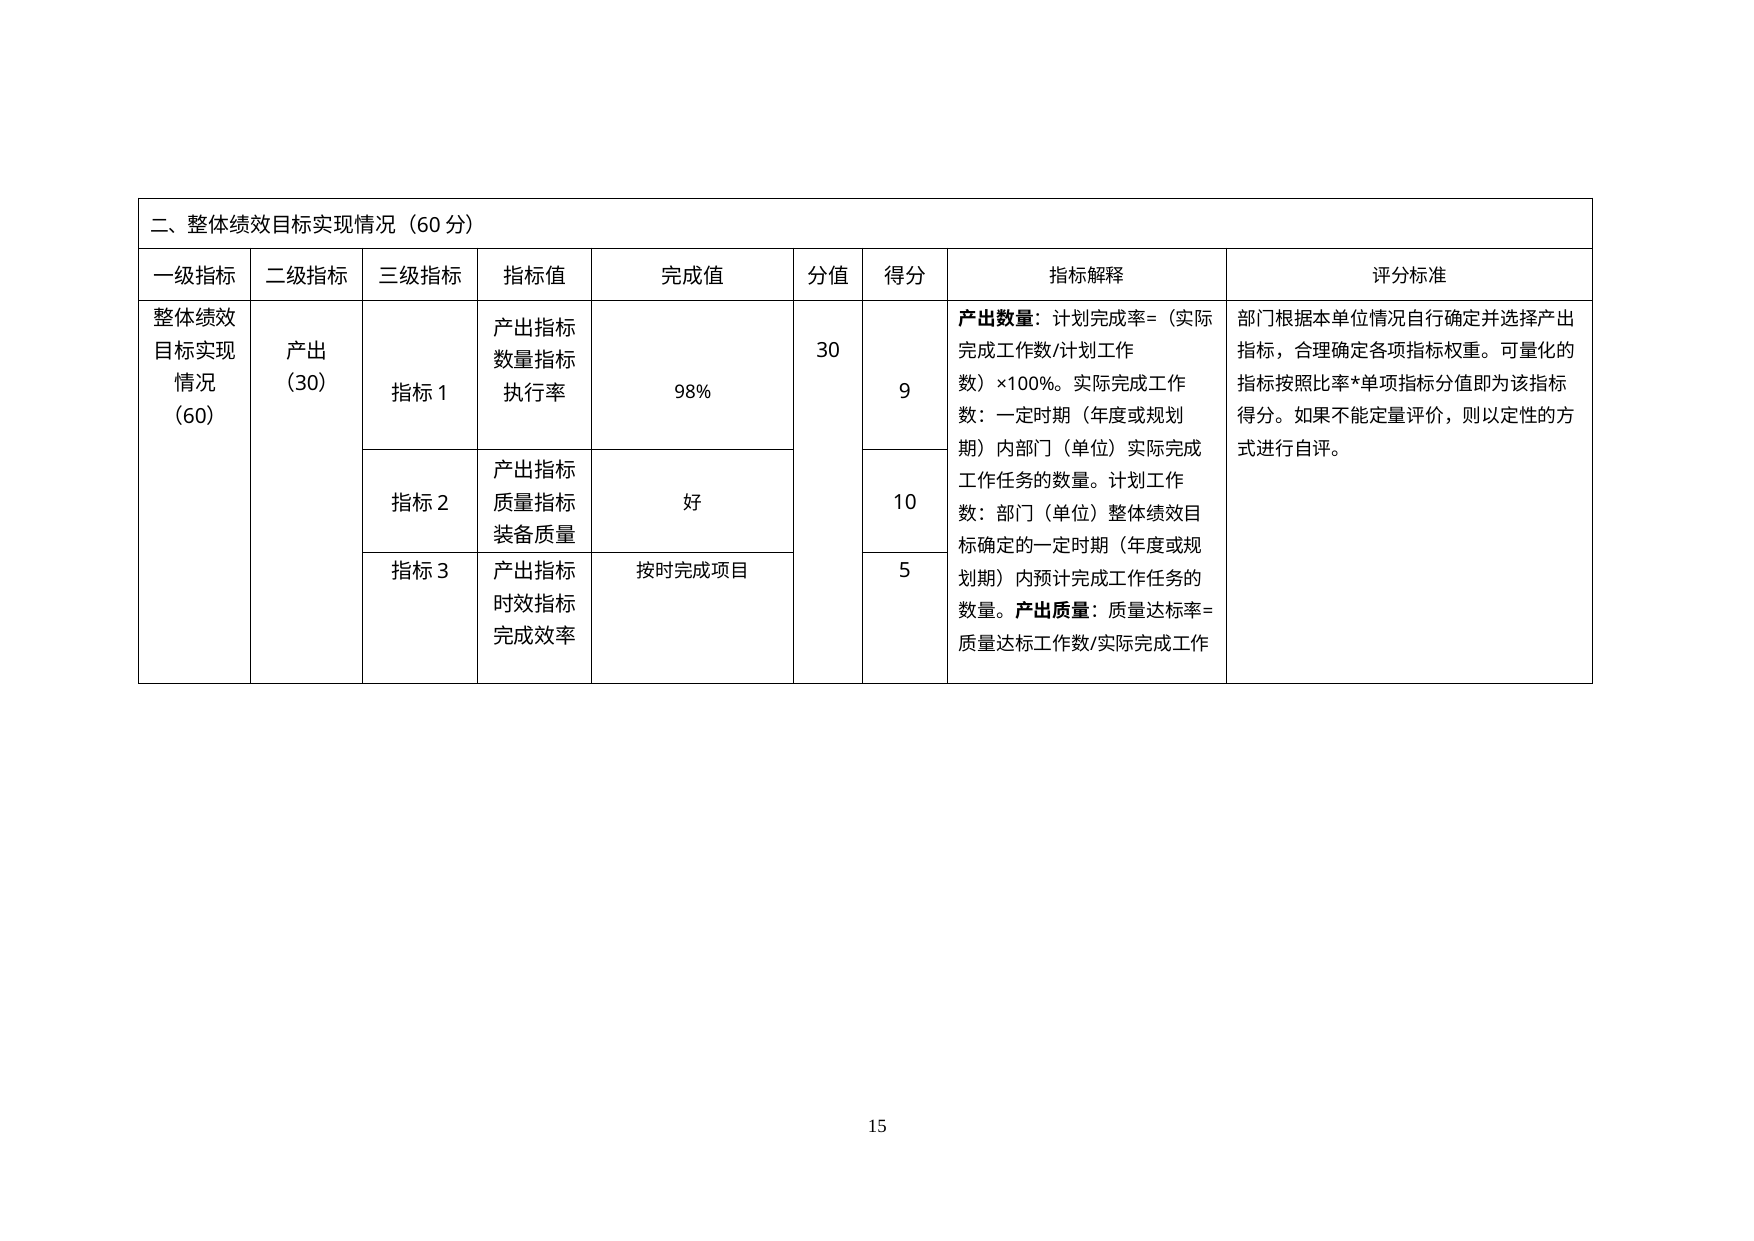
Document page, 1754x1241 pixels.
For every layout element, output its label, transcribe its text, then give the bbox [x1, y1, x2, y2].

table_cell 二、整体绩效目标实现情况（60分） [139, 199, 1592, 247]
table_cell 5 [863, 553, 947, 683]
table_cell 产出数量：计划完成率=（实际完成工作数/计划工作数）×100%。实际完成工作数：一定时期（年度或规划期）内部门（单位）实际完成工作任务的数量。计划工作数：部门（单位）整体绩效目标确定的一定时期（年度或规划期）内预计完成工作任务的数量。产出质量：质量达标率=质量达标工作数/实际完成工作数×100%。质量达标工作数：一定时期（年度或规划期）内部门（单位）实际完成工作数中达到部门绩效目标要求（绩效标准值）的工作任务数量。产出进度：按时完成率=（按时完成工作数/实际完成工作数）×100%。按时完成工作数：部门（单位）按照整体绩效目标确定的时限实际完成的工作任务数量。产出成本：单位产出相对于上一年度的节约额；②单位产出相对于市场同类产出的节约额；③部门公用经费的控制情况。 [948, 301, 1226, 683]
table_cell 三级指标 [363, 249, 477, 299]
table_cell 产出（30） [251, 301, 362, 683]
table_cell 好 [592, 450, 793, 552]
table_cell 98% [592, 301, 793, 449]
table_cell 指标解释 [948, 249, 1226, 299]
table_cell 指标值 [478, 249, 591, 299]
table_cell 按时完成项目 [592, 553, 793, 683]
table_cell 完成值 [592, 249, 793, 299]
table_cell 指标2 [363, 450, 477, 552]
table_cell 得分 [863, 249, 947, 299]
table_cell 10 [863, 450, 947, 552]
table_cell 评分标准 [1227, 249, 1592, 299]
table_cell 产出指标质量指标装备质量 [478, 450, 591, 552]
table_cell 指标3 [363, 553, 477, 683]
table_cell 一级指标 [139, 249, 250, 299]
table_cell 二级指标 [251, 249, 362, 299]
table_cell 部门根据本单位情况自行确定并选择产出指标，合理确定各项指标权重。可量化的指标按照比率*单项指标分值即为该指标得分。如果不能定量评价，则以定性的方式进行自评。 [1227, 301, 1592, 683]
table_cell 分值 [794, 249, 862, 299]
table_cell 9 [863, 301, 947, 449]
table_cell 产出指标时效指标完成效率 [478, 553, 591, 683]
table_cell 产出指标数量指标执行率 [478, 301, 591, 449]
table_cell 30 [794, 301, 862, 683]
table_cell 整体绩效目标实现情况（60） [139, 301, 250, 683]
table_cell 指标1 [363, 301, 477, 449]
